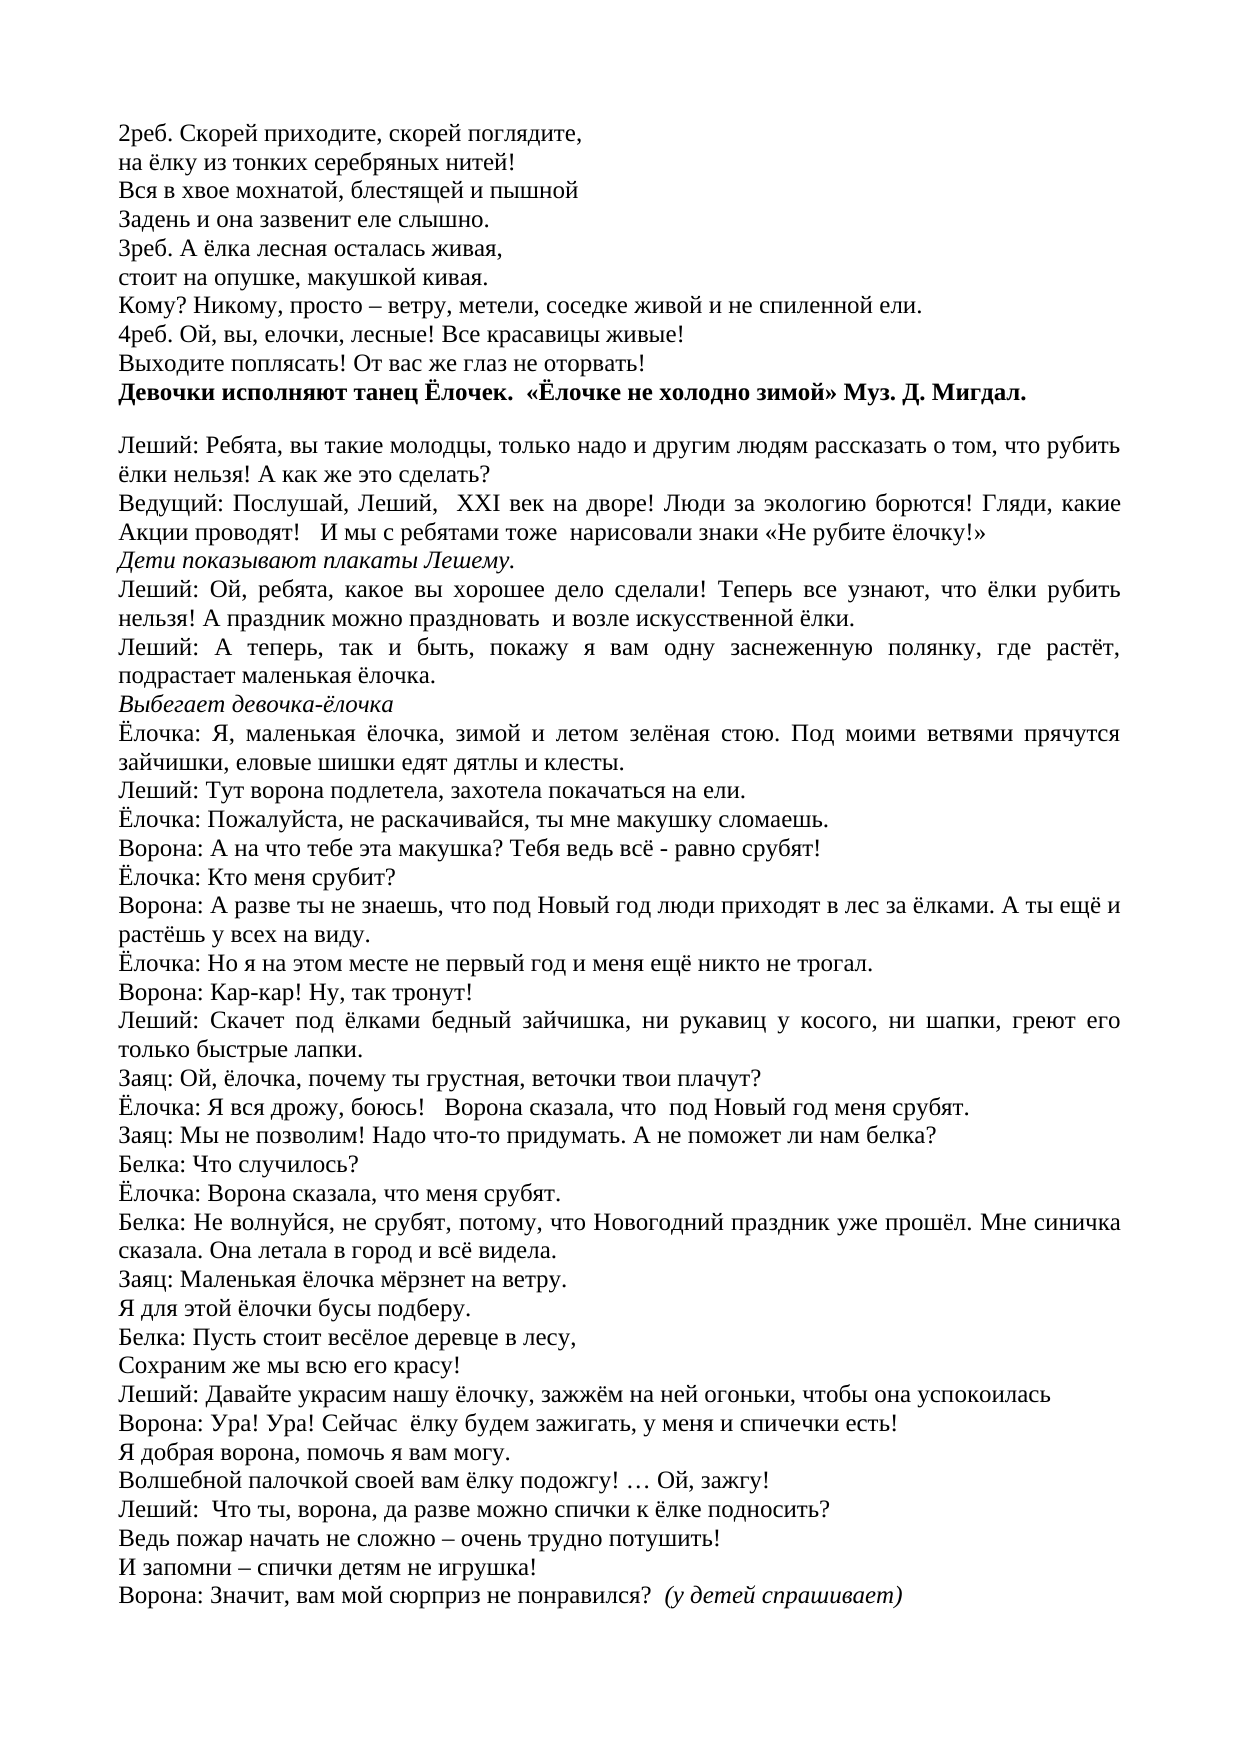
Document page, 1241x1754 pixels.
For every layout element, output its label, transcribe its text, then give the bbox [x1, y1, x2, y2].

text Я для этой ёлочки бусы подберу. [118, 1293, 1122, 1322]
text 4реб. Ой, вы, елочки, лесные! Все красавицы живые! [118, 319, 1122, 348]
text Леший: Ой, ребята, какое вы хорошее дело сделали! Теперь все узнают, что ёлки рубить нельзя! А праздник можно праздновать и возле искусственной ёлки. [118, 574, 1122, 632]
text Выбегает девочка-ёлочка [118, 689, 1122, 718]
text стоит на опушке, макушкой кивая. [118, 262, 1122, 291]
text Ворона: Значит, вам мой сюрприз не понравился? (у детей спрашивает) [118, 1581, 1122, 1609]
text Леший: Скачет под ёлками бедный зайчишка, ни рукавиц у косого, ни шапки, греют его только быстрые лапки. [118, 1006, 1122, 1063]
text Леший: Что ты, ворона, да разве можно спички к ёлке подносить? [118, 1494, 1122, 1523]
text Кому? Никому, просто – ветру, метели, соседке живой и не спиленной ели. [118, 291, 1122, 319]
text Ёлочка: Я, маленькая ёлочка, зимой и летом зелёная стою. Под моими ветвями прячутся зайчишки, еловые шишки едят дятлы и клесты. [118, 718, 1122, 776]
text Ведь пожар начать не сложно – очень трудно потушить! [118, 1523, 1122, 1552]
text Заяц: Мы не позволим! Надо что-то придумать. А не поможет ли нам белка? [118, 1121, 1122, 1149]
text на ёлку из тонких серебряных нитей! [118, 147, 1122, 176]
text Ворона: А разве ты не знаешь, что под Новый год люди приходят в лес за ёлками. А ты ещё и растёшь у всех на виду. [118, 891, 1122, 948]
text Ёлочка: Пожалуйста, не раскачивайся, ты мне макушку сломаешь. [118, 804, 1122, 833]
text Вся в хвое мохнатой, блестящей и пышной [118, 176, 1122, 204]
text Ворона: А на что тебе эта макушка? Тебя ведь всё - равно срубят! [118, 833, 1122, 862]
text Задень и она зазвенит еле слышно. [118, 204, 1122, 233]
text Леший: Тут ворона подлетела, захотела покачаться на ели. [118, 776, 1122, 804]
text Заяц: Маленькая ёлочка мёрзнет на ветру. [118, 1264, 1122, 1293]
text Ёлочка: Кто меня срубит? [118, 862, 1122, 891]
text 2реб. Скорей приходите, скорей поглядите, [118, 118, 1122, 147]
text Волшебной палочкой своей вам ёлку подожгу! … Ой, зажгу! [118, 1466, 1122, 1494]
text И запомни – спички детям не игрушка! [118, 1552, 1122, 1581]
text Белка: Что случилось? [118, 1149, 1122, 1178]
text Заяц: Ой, ёлочка, почему ты грустная, веточки твои плачут? [118, 1063, 1122, 1092]
text Сохраним же мы всю его красу! [118, 1351, 1122, 1379]
text Ёлочка: Я вся дрожу, боюсь! Ворона сказала, что под Новый год меня срубят. [118, 1092, 1122, 1121]
text Ёлочка: Ворона сказала, что меня срубят. [118, 1178, 1122, 1207]
text Выходите поплясать! От вас же глаз не оторвать! [118, 348, 1122, 377]
text Я добрая ворона, помочь я вам могу. [118, 1437, 1122, 1466]
text Леший: Ребята, вы такие молодцы, только надо и другим людям рассказать о том, что рубить ёлки нельзя! А как же это сделать? [118, 431, 1122, 488]
text Ёлочка: Но я на этом месте не первый год и меня ещё никто не трогал. [118, 948, 1122, 977]
text Леший: А теперь, так и быть, покажу я вам одну заснеженную полянку, где растёт, подрастает маленькая ёлочка. [118, 632, 1122, 689]
text Белка: Не волнуйся, не срубят, потому, что Новогодний праздник уже прошёл. Мне синичка сказала. Она летала в город и всё видела. [118, 1207, 1122, 1264]
text Ведущий: Послушай, Леший, XXI век на дворе! Люди за экологию борются! Гляди, какие Акции проводят! И мы с ребятами тоже нарисовали знаки «Не рубите ёлочку!» [118, 488, 1122, 546]
text 3реб. А ёлка лесная осталась живая, [118, 233, 1122, 262]
text Ворона: Ура! Ура! Сейчас ёлку будем зажигать, у меня и спичечки есть! [118, 1408, 1122, 1437]
text Леший: Давайте украсим нашу ёлочку, зажжём на ней огоньки, чтобы она успокоилась [118, 1379, 1122, 1408]
text Девочки исполняют танец Ёлочек. «Ёлочке не холодно зимой» Муз. Д. Мигдал. [118, 377, 1122, 406]
text Ворона: Кар-кар! Ну, так тронут! [118, 977, 1122, 1006]
text Дети показывают плакаты Лешему. [118, 546, 1122, 574]
text Белка: Пусть стоит весёлое деревце в лесу, [118, 1322, 1122, 1351]
